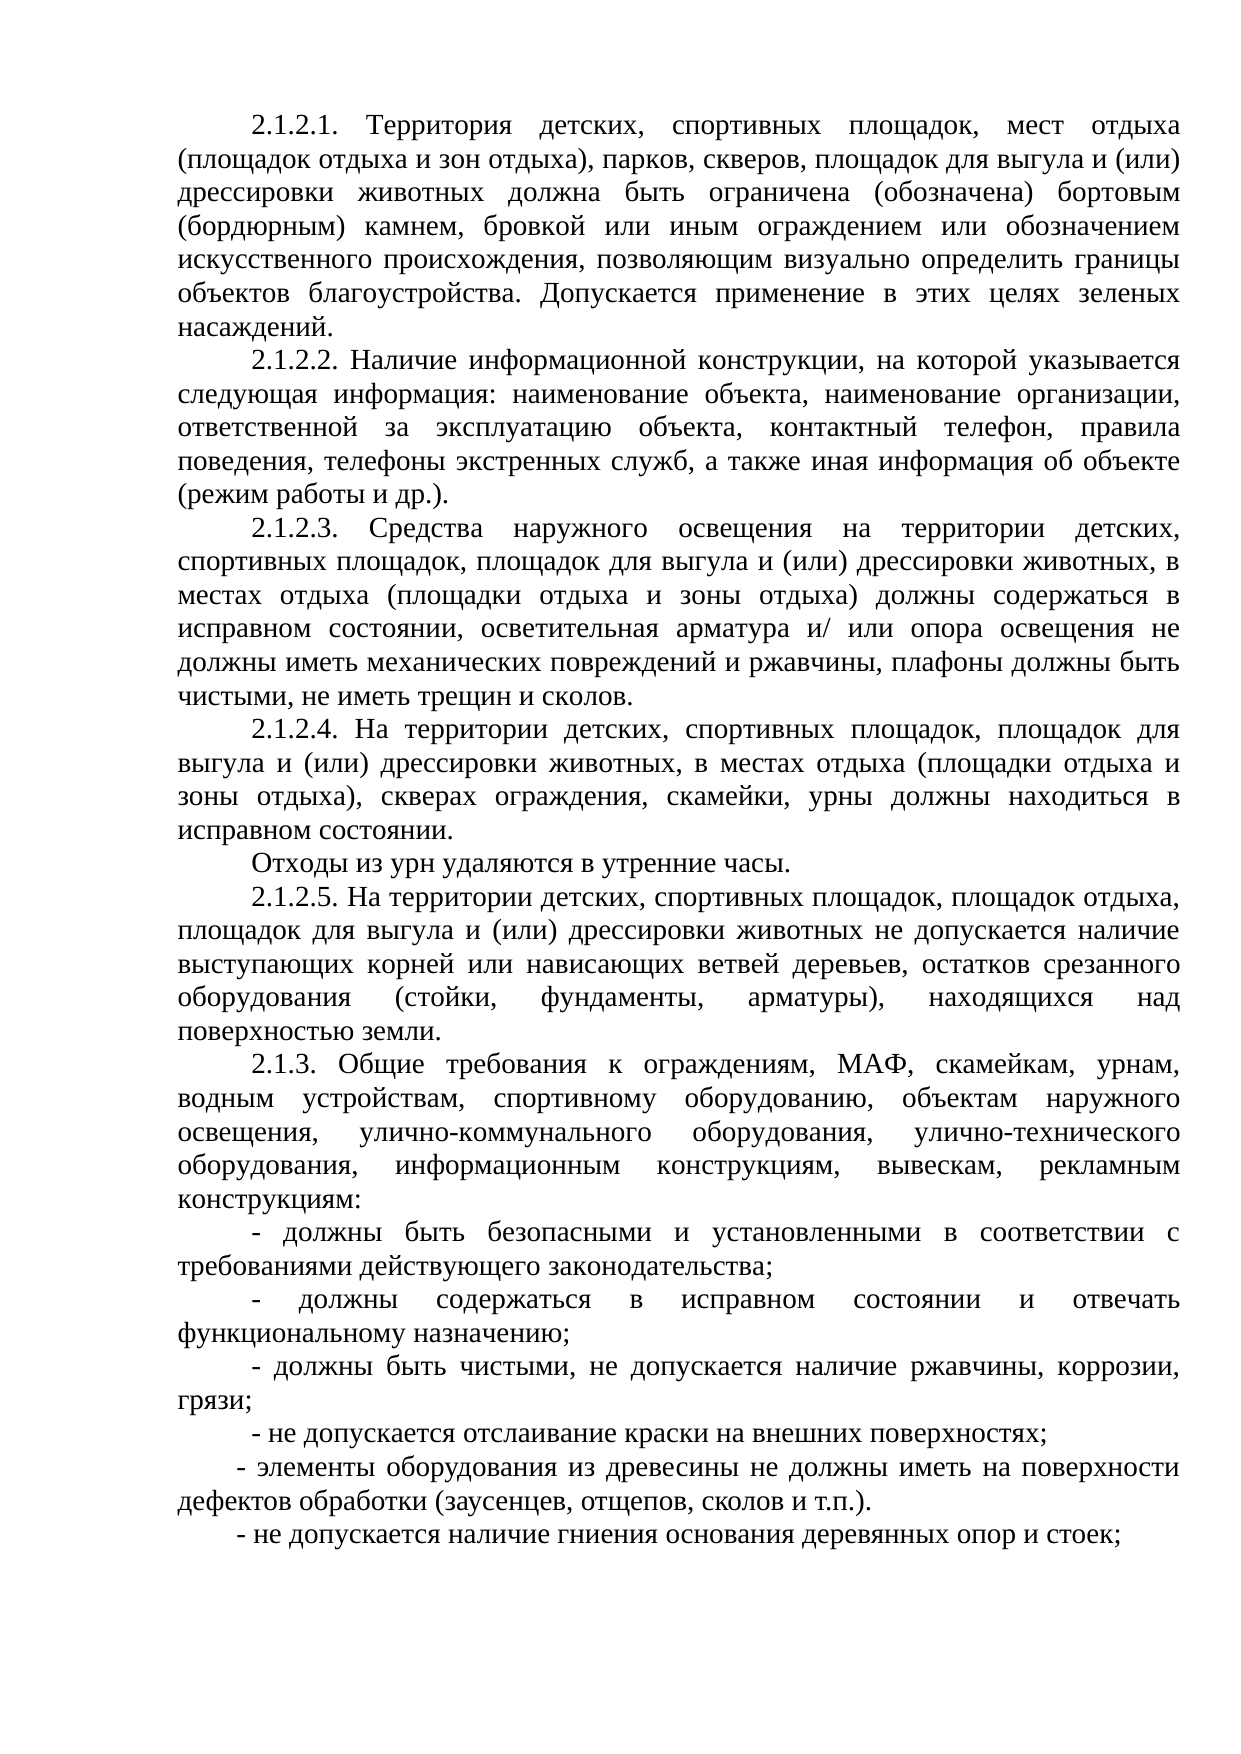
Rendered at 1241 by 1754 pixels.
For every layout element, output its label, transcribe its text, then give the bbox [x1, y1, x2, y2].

text 2.1.2.1. Территория детских, спортивных площадок, мест отдыха (площадок отдыха и зон отдыха), парков, скверов, площадок для выгула и (или) дрессировки животных должна быть ограничена (обозначена) бортовым (бордюрным) камнем, бровкой или иным ограждением или обозначением искусственного происхождения, позволяющим визуально определить границы объектов благоустройства. Допускается применение в этих целях зеленых насаждений. [177, 107, 1181, 342]
text 2.1.2.5. На территории детских, спортивных площадок, площадок отдыха, площадок для выгула и (или) дрессировки животных не допускается наличие выступающих корней или нависающих ветвей деревьев, остатков срезанного оборудования (стойки, фундаменты, арматуры), находящихся над поверхностью земли. [177, 879, 1181, 1047]
text 2.1.2.2. Наличие информационной конструкции, на которой указывается следующая информация: наименование объекта, наименование организации, ответственной за эксплуатацию объекта, контактный телефон, правила поведения, телефоны экстренных служб, а также иная информация об объекте (режим работы и др.). [177, 342, 1181, 510]
text - не допускается отслаивание краски на внешних поверхностях; [177, 1416, 1181, 1449]
text - должны быть безопасными и установленными в соответствии с требованиями действующего законодательства; [177, 1214, 1181, 1281]
text - элементы оборудования из древесины не должны иметь на поверхности дефектов обработки (заусенцев, отщепов, сколов и т.п.). [177, 1449, 1181, 1516]
text 2.1.2.4. На территории детских, спортивных площадок, площадок для выгула и (или) дрессировки животных, в местах отдыха (площадки отдыха и зоны отдыха), скверах ограждения, скамейки, урны должны находиться в исправном состоянии. [177, 711, 1181, 845]
text Отходы из урн удаляются в утренние часы. [177, 845, 1181, 879]
text - не допускается наличие гниения основания деревянных опор и стоек; [177, 1516, 1181, 1550]
text - должны быть чистыми, не допускается наличие ржавчины, коррозии, грязи; [177, 1348, 1181, 1416]
text - должны содержаться в исправном состоянии и отвечать функциональному назначению; [177, 1281, 1181, 1348]
text 2.1.3. Общие требования к ограждениям, МАФ, скамейкам, урнам, водным устройствам, спортивному оборудованию, объектам наружного освещения, улично-коммунального оборудования, улично-технического оборудования, информационным конструкциям, вывескам, рекламным конструкциям: [177, 1047, 1181, 1214]
text 2.1.2.3. Средства наружного освещения на территории детских, спортивных площадок, площадок для выгула и (или) дрессировки животных, в местах отдыха (площадки отдыха и зоны отдыха) должны содержаться в исправном состоянии, осветительная арматура и/ или опора освещения не должны иметь механических повреждений и ржавчины, плафоны должны быть чистыми, не иметь трещин и сколов. [177, 510, 1181, 711]
